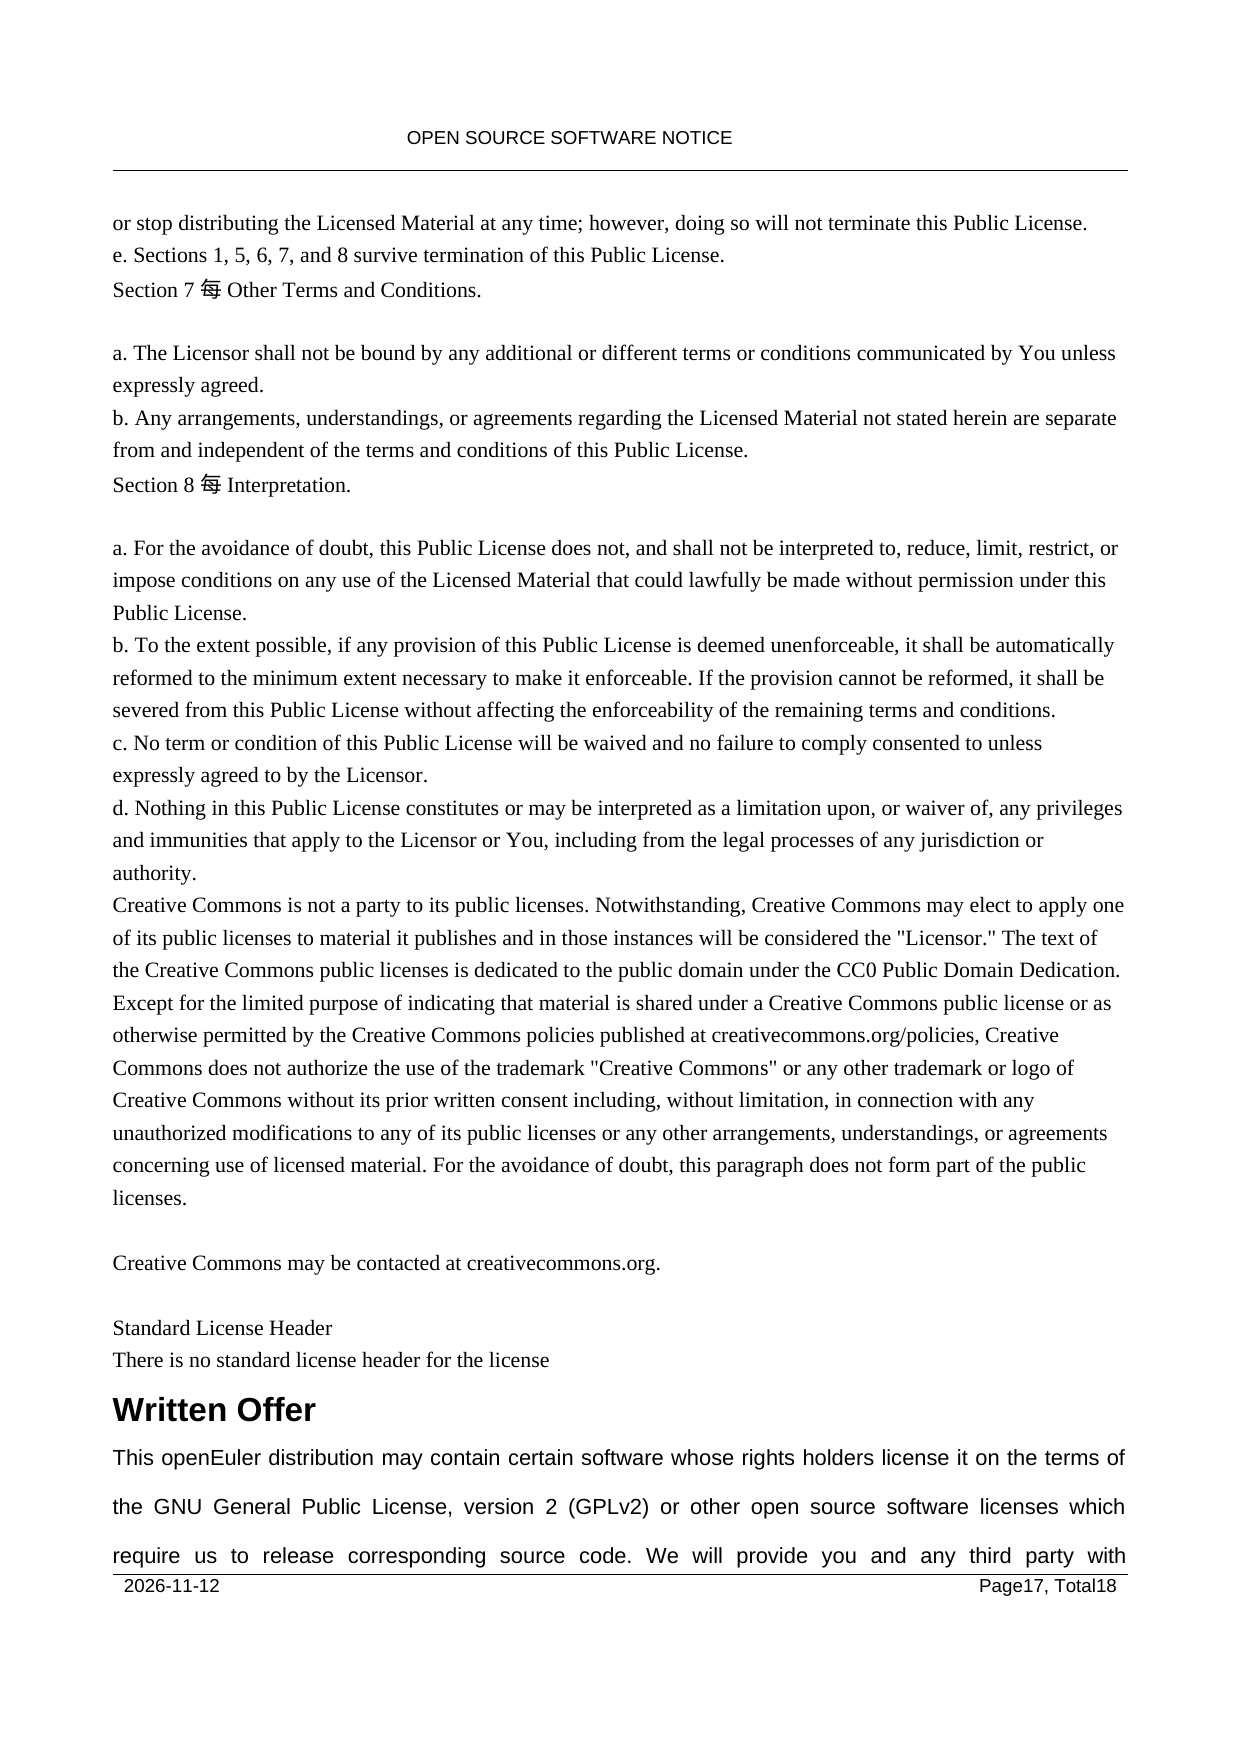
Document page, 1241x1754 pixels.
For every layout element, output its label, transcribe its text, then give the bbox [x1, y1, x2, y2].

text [112, 206, 1128, 1376]
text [112, 1441, 1128, 1571]
text Written Offer [112, 1376, 1128, 1441]
